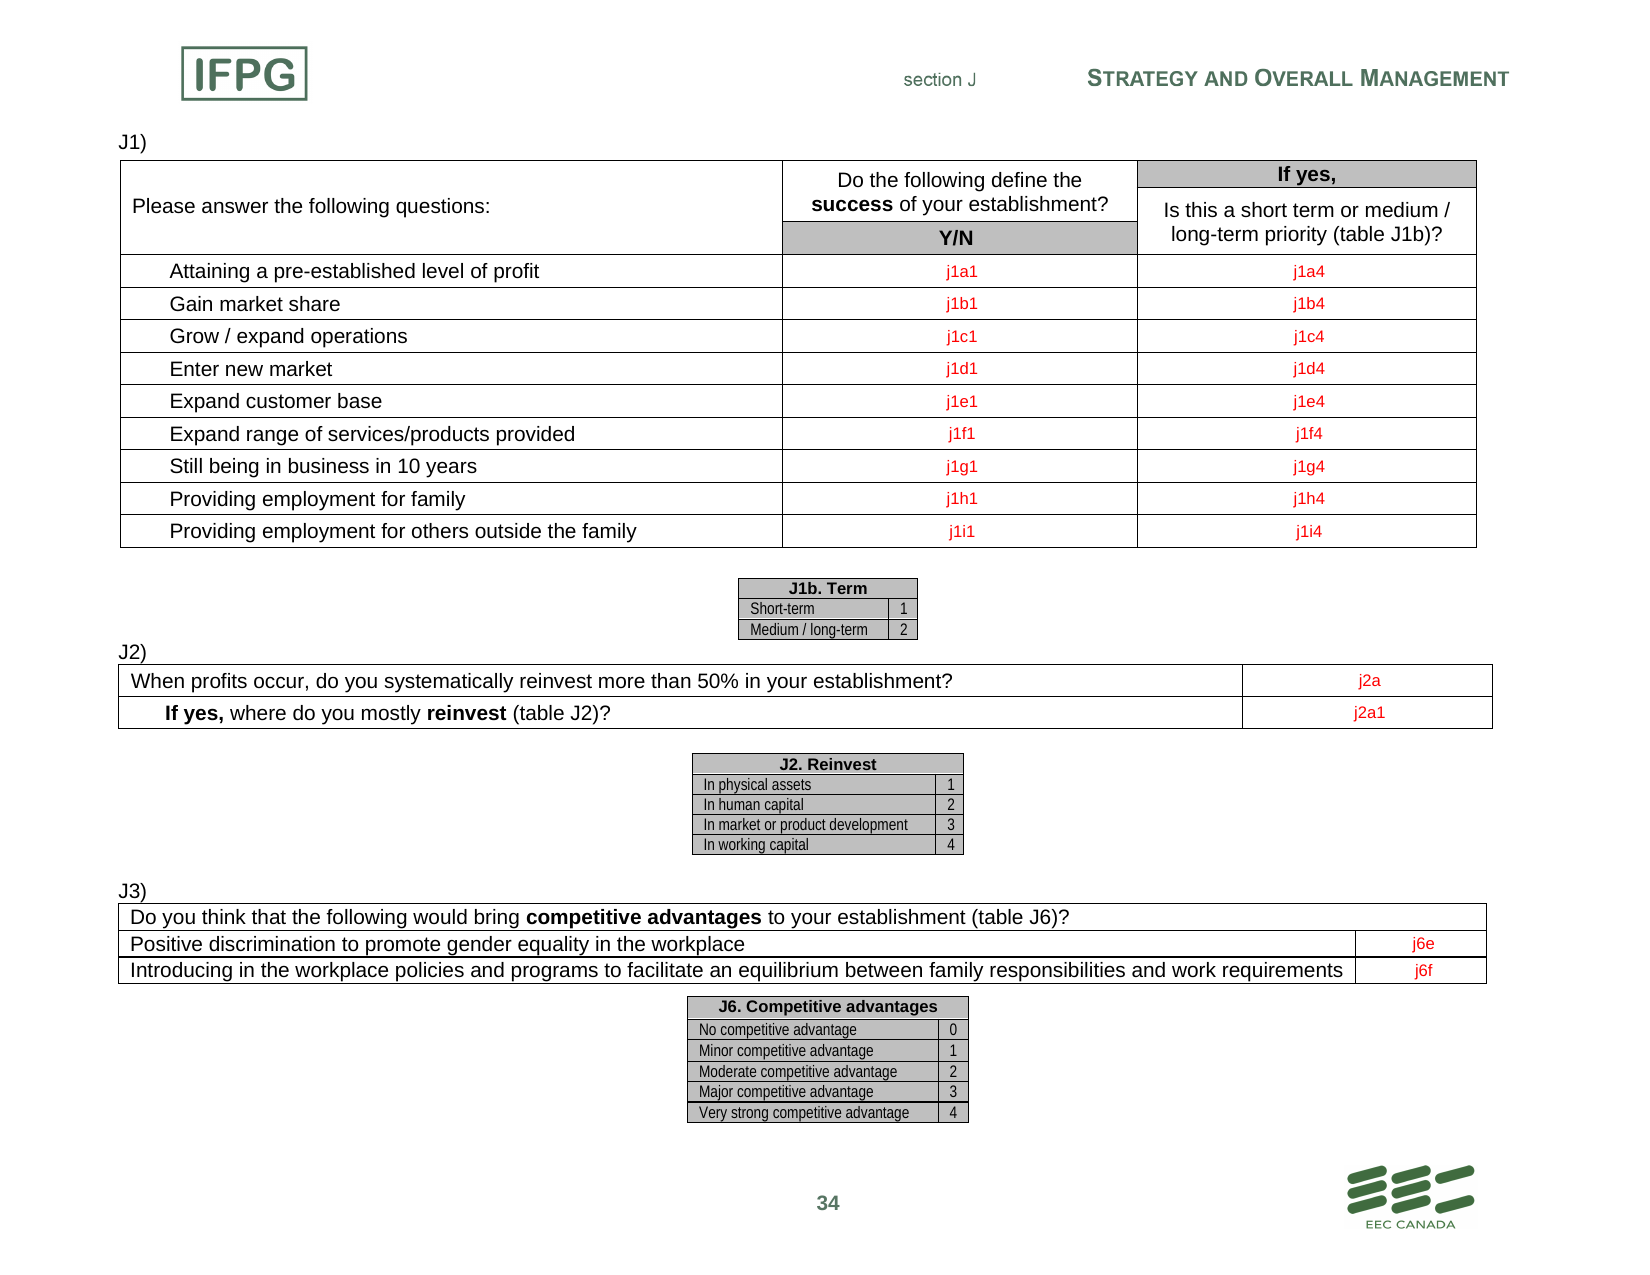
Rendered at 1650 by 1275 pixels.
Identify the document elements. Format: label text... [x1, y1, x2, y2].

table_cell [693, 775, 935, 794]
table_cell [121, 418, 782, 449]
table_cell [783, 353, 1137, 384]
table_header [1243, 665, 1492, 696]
text J1) [118, 130, 1538, 154]
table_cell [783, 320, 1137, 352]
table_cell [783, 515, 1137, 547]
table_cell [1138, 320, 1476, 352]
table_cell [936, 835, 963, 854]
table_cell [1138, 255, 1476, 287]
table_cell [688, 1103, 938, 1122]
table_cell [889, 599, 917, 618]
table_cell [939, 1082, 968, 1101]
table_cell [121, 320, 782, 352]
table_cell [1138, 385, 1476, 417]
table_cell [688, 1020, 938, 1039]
text J2) [118, 640, 1538, 664]
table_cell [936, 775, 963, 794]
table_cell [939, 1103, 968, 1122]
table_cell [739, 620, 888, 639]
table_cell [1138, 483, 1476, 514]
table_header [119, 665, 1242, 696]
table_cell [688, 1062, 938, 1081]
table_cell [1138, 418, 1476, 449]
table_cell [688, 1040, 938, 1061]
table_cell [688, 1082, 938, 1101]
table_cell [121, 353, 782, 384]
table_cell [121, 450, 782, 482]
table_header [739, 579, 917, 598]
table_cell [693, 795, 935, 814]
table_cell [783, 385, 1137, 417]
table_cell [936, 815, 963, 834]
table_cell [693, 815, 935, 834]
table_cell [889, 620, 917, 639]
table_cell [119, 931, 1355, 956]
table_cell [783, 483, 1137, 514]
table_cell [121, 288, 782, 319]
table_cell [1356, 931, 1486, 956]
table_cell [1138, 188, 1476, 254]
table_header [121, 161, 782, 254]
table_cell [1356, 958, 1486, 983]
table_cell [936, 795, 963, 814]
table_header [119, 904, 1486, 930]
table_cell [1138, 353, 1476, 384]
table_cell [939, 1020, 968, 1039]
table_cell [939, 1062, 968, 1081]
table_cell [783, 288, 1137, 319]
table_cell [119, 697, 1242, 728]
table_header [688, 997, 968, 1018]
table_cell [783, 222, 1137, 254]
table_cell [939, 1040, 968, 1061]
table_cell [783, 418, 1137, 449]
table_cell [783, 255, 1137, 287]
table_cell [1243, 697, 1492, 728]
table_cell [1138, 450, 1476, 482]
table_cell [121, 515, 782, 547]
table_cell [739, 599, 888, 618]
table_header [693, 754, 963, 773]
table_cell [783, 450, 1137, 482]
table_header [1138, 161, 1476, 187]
picture [118, 4, 1538, 126]
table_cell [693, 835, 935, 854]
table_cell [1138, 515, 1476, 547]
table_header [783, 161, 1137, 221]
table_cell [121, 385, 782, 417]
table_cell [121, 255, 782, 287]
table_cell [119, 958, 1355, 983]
text J3) [118, 879, 1538, 903]
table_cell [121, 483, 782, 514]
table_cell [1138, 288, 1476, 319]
